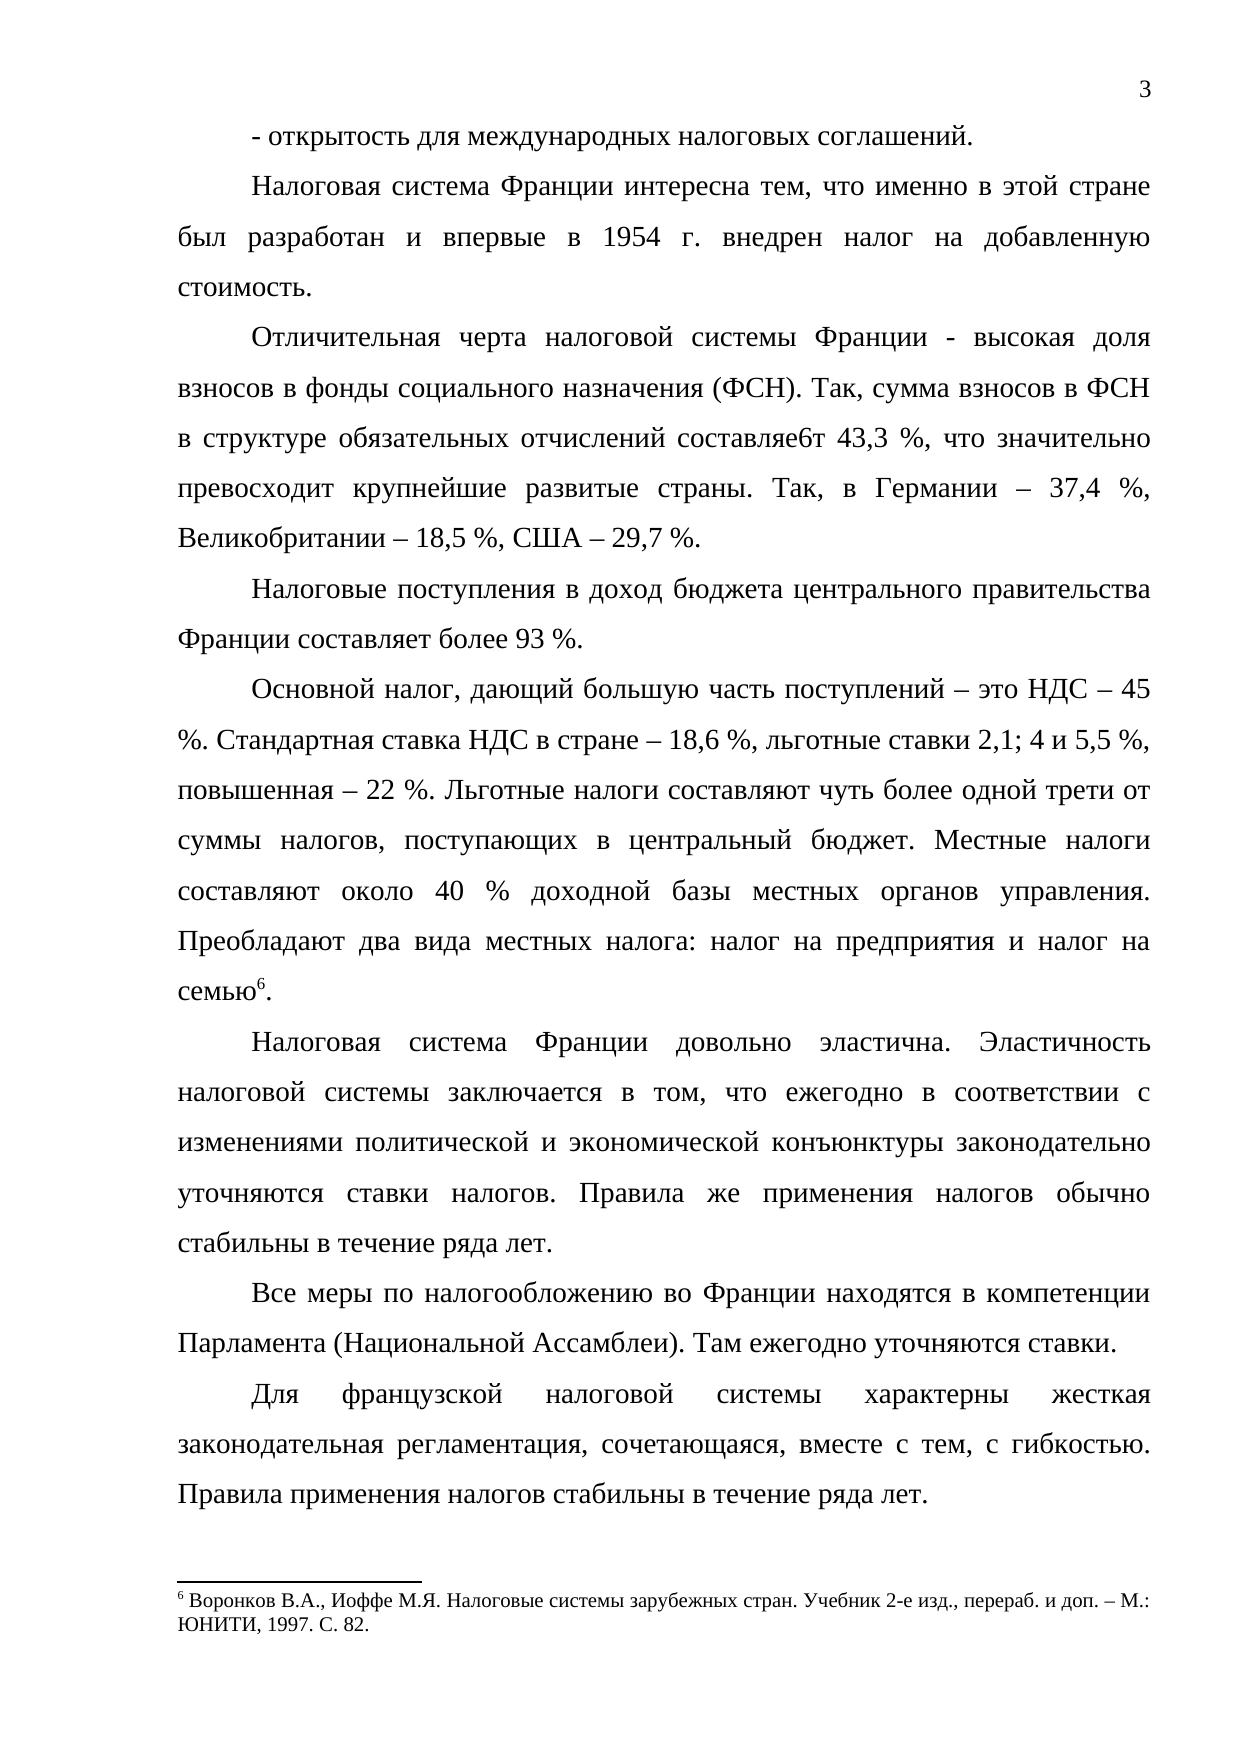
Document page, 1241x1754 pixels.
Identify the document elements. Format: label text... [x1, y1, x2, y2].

text Отличительная черта налоговой системы Франции - высокая доля взносов в фонды социального назначения (ФСН). Так, сумма взносов в ФСН в структуре обязательных отчислений составляе6т 43,3 %, что значительно превосходит крупнейшие развитые страны. Так, в Германии – 37,4 %, Великобритании – 18,5 %, США – 29,7 %. [177, 319, 1152, 554]
text Основной налог, дающий большую часть поступлений – это НДС – 45 %. Стандартная ставка НДС в стране – 18,6 %, льготные ставки 2,1; 4 и 5,5 %, повышенная – 22 %. Льготные налоги составляют чуть более одной трети от суммы налогов, поступающих в центральный бюджет. Местные налоги составляют около 40 % доходной базы местных органов управления. Преобладают два вида местных налога: налог на предприятия и налог на семью. [177, 672, 1152, 1007]
text Налоговые поступления в доход бюджета центрального правительства Франции составляет более 93 %. [177, 571, 1152, 655]
text Налоговая система Франции интересна тем, что именно в этой стране был разработан и впервые в . внедрен налог на добавленную стоимость. [177, 168, 1152, 303]
text Налоговая система Франции довольно эластична. Эластичность налоговой системы заключается в том, что ежегодно в соответствии с изменениями политической и экономической конъюнктуры законодательно уточняются ставки налогов. Правила же применения налогов обычно стабильны в течение ряда лет. [177, 1024, 1152, 1258]
text Для французской налоговой системы характерны жесткая законодательная регламентация, сочетающаяся, вместе с тем, с гибкостью. Правила применения налогов стабильны в течение ряда лет. [177, 1376, 1152, 1510]
text Все меры по налогообложению во Франции находятся в компетенции Парламента (Национальной Ассамблеи). Там ежегодно уточняются ставки. [177, 1275, 1152, 1359]
text - открытость для международных налоговых соглашений. [177, 118, 1152, 152]
